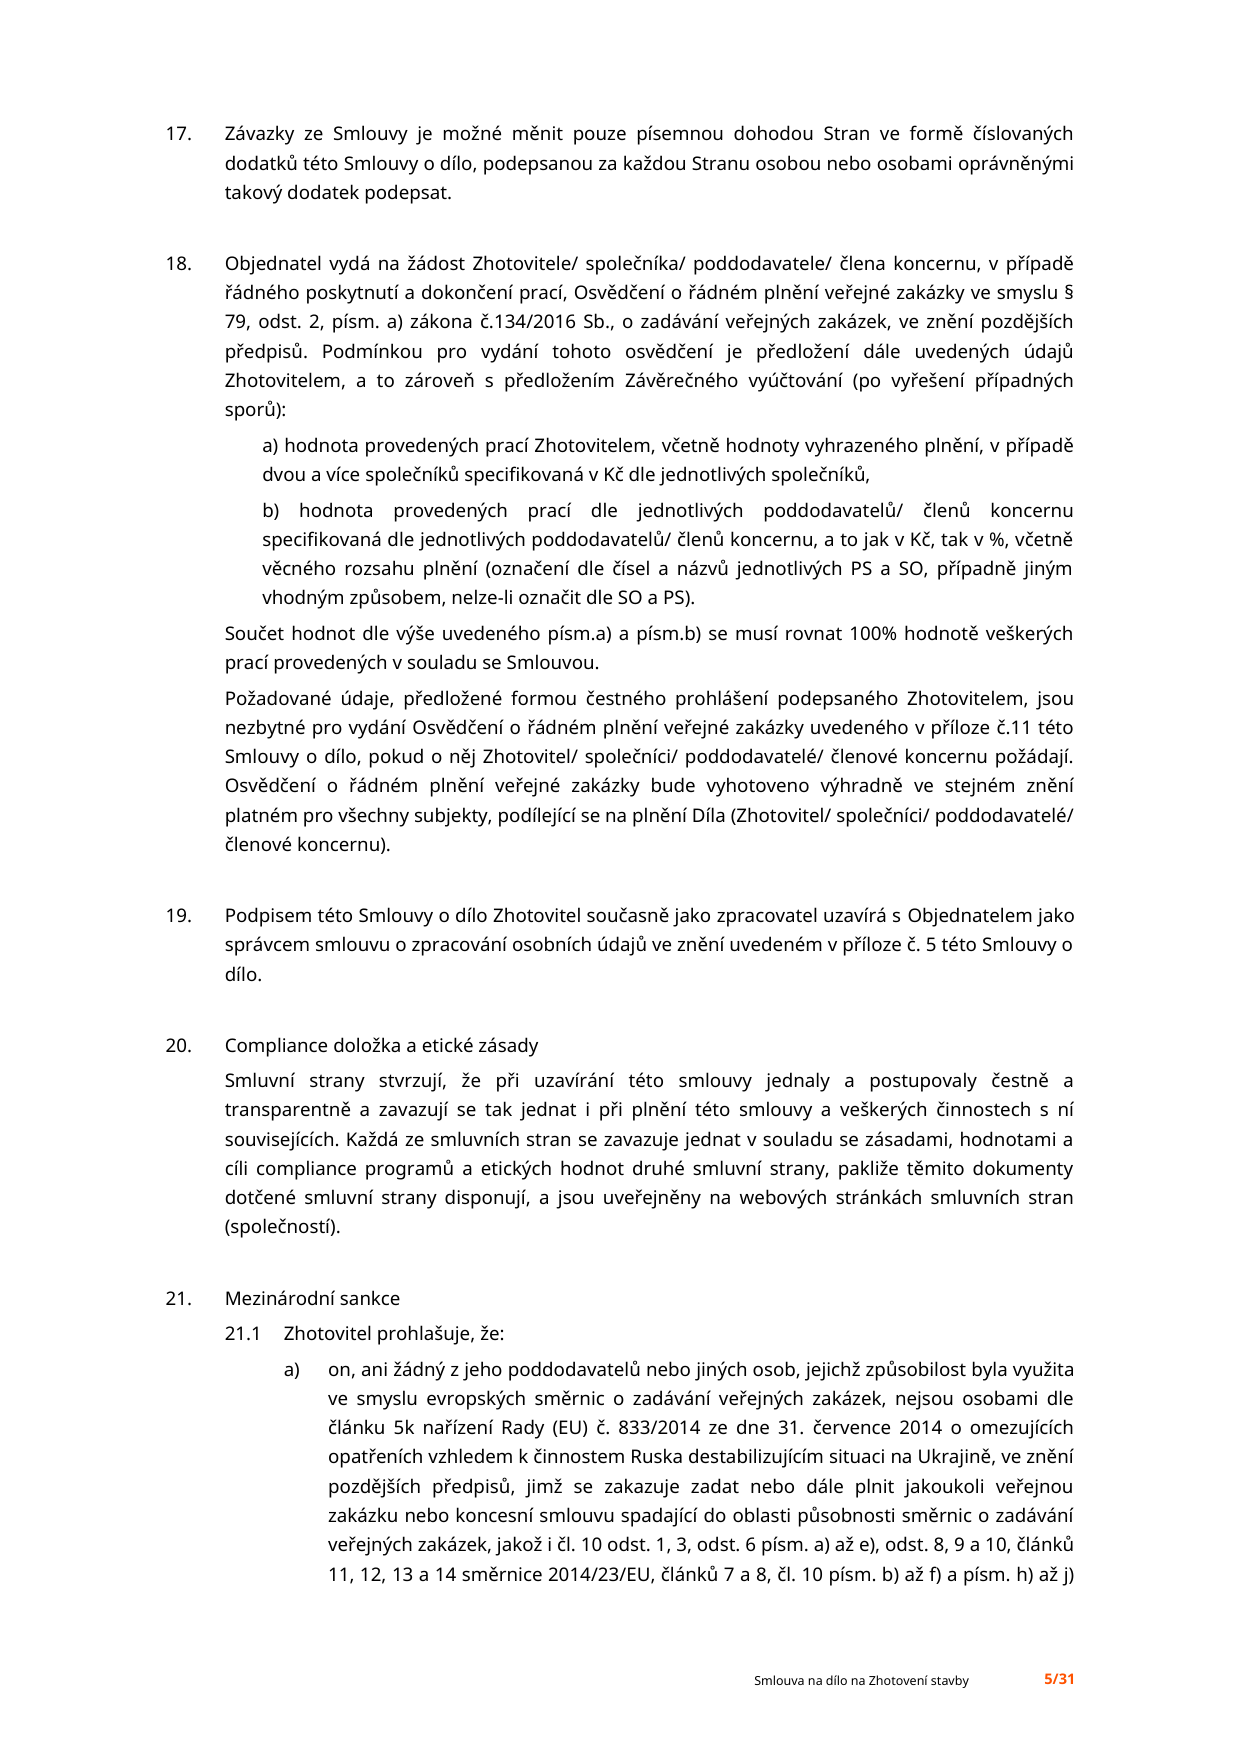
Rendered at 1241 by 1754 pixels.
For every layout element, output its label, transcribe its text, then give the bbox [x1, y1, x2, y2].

list Compliance doložka a etické zásady [165, 1032, 1075, 1057]
list Závazky ze Smlouvy je možné měnit pouze písemnou dohodou Stran ve formě číslovaných dodatků této Smlouvy o dílo, podepsanou za každou Stranu osobou nebo osobami oprávněnými takový dodatek podepsat. [165, 121, 1075, 205]
list a) hodnota provedených prací Zhotovitelem, včetně hodnoty vyhrazeného plnění, v případě dvou a více společníků specifikovaná v Kč dle jednotlivých společníků, [262, 432, 1075, 487]
list Podpisem této Smlouvy o dílo Zhotovitel současně jako zpracovatel uzavírá s Objednatelem jako správcem smlouvu o zpracování osobních údajů ve znění uvedeném v příloze č. 5 této Smlouvy o dílo. [165, 902, 1075, 986]
list Požadované údaje, předložené formou čestného prohlášení podepsaného Zhotovitelem, jsou nezbytné pro vydání Osvědčení o řádném plnění veřejné zakázky uvedeného v příloze č.11 této Smlouvy o dílo, pokud o něj Zhotovitel/ společníci/ poddodavatelé/ členové koncernu požádají. Osvědčení o řádném plnění veřejné zakázky bude vyhotoveno výhradně ve stejném znění platném pro všechny subjekty, podílející se na plnění Díla (Zhotovitel/ společníci/ poddodavatelé/ členové koncernu). [224, 685, 1075, 857]
list Zhotovitel prohlašuje, že: [224, 1320, 1075, 1346]
list Součet hodnot dle výše uvedeného písm.a) a písm.b) se musí rovnat 100% hodnotě veškerých prací provedených v souladu se Smlouvou. [224, 620, 1075, 675]
list Smluvní strany stvrzují, že při uzavírání této smlouvy jednaly a postupovaly čestně a transparentně a zavazují se tak jednat i při plnění této smlouvy a veškerých činnostech s ní souvisejících. Každá ze smluvních stran se zavazuje jednat v souladu se zásadami, hodnotami a cíli compliance programů a etických hodnot druhé smluvní strany, pakliže těmito dokumenty dotčené smluvní strany disponují, a jsou uveřejněny na webových stránkách smluvních stran (společností). [224, 1067, 1075, 1239]
list Objednatel vydá na žádost Zhotovitele/ společníka/ poddodavatele/ člena koncernu, v případě řádného poskytnutí a dokončení prací, Osvědčení o řádném plnění veřejné zakázky ve smyslu § 79, odst. 2, písm. a) zákona č.134/2016 Sb., o zadávání veřejných zakázek, ve znění pozdějších předpisů. Podmínkou pro vydání tohoto osvědčení je předložení dále uvedených údajů Zhotovitelem, a to zároveň s předložením Závěrečného vyúčtování (po vyřešení případných sporů): [165, 250, 1075, 422]
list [283, 1356, 1075, 1586]
list Mezinárodní sankce [165, 1285, 1075, 1310]
list b) hodnota provedených prací dle jednotlivých poddodavatelů/ členů koncernu specifikovaná dle jednotlivých poddodavatelů/ členů koncernu, a to jak v Kč, tak v %, včetně věcného rozsahu plnění (označení dle čísel a názvů jednotlivých PS a SO, případně jiným vhodným způsobem, nelze-li označit dle SO a PS). [262, 497, 1075, 610]
